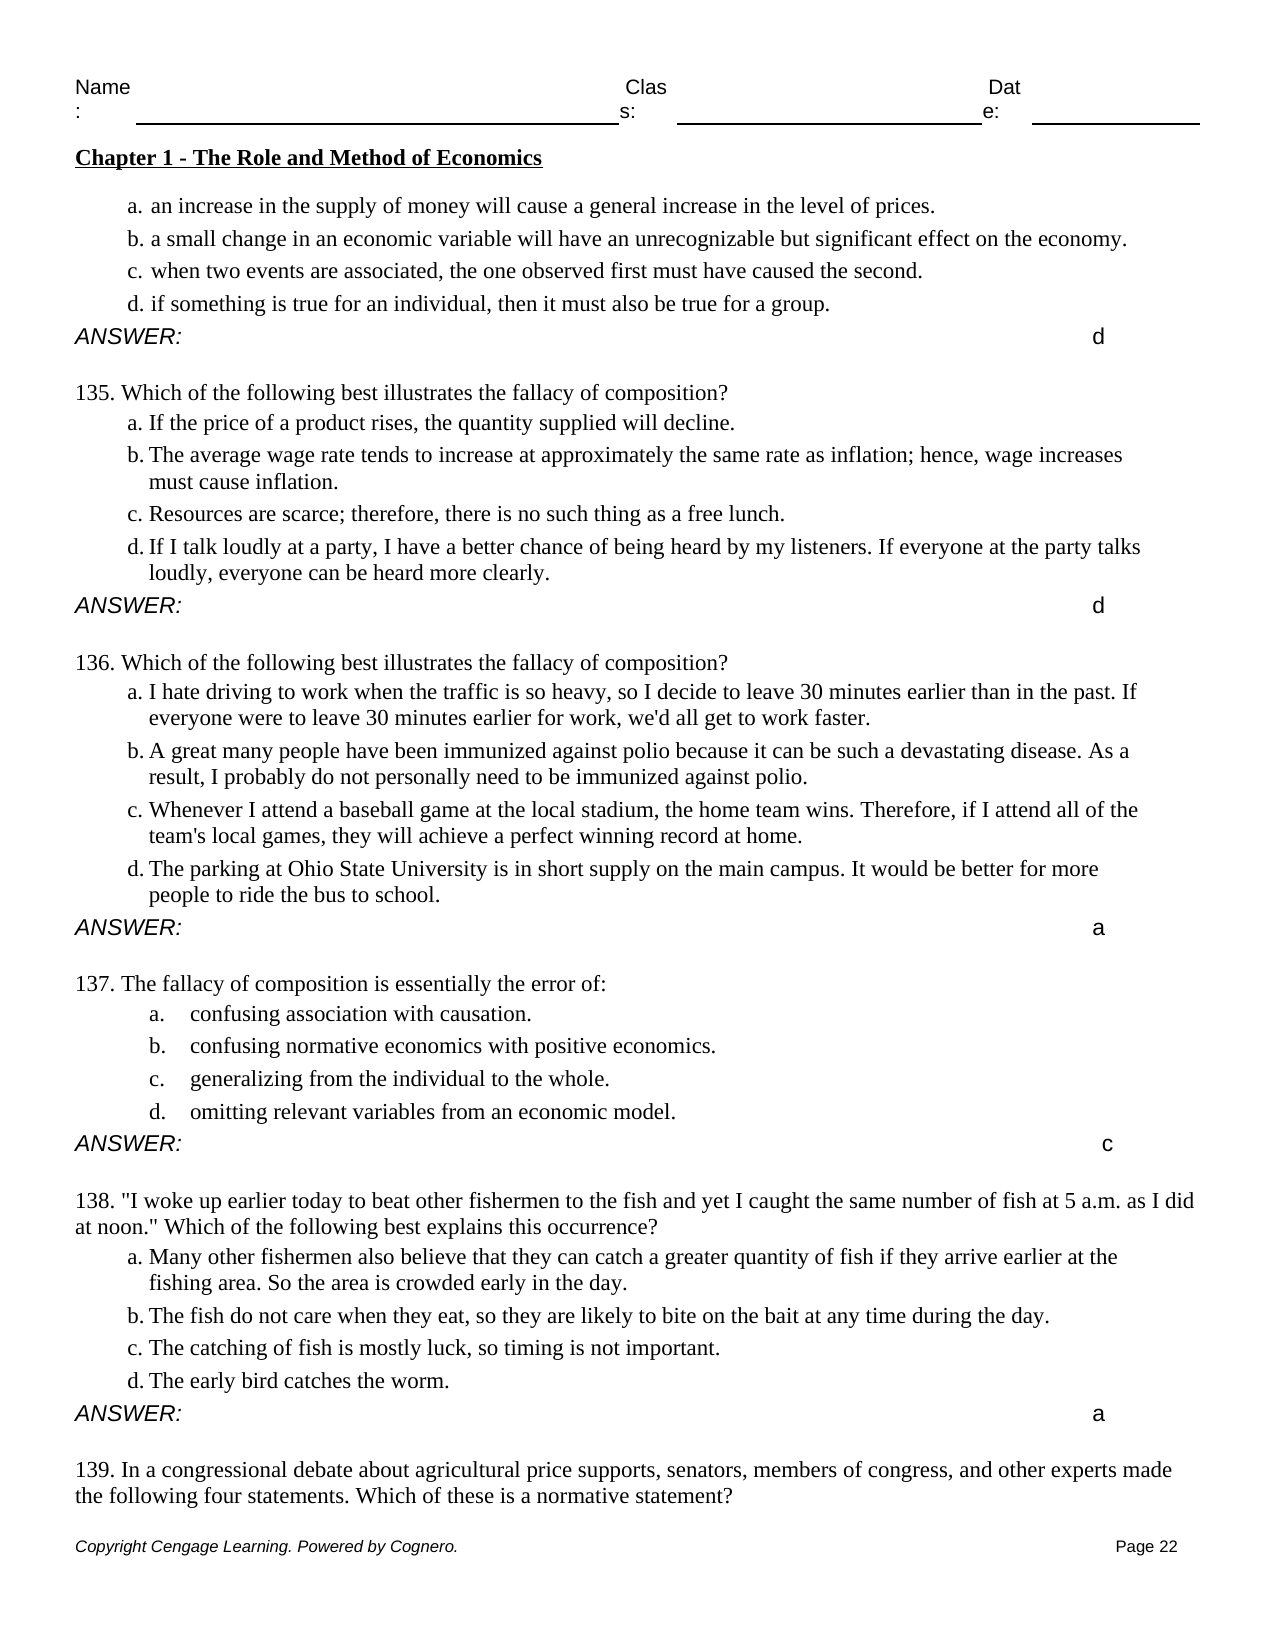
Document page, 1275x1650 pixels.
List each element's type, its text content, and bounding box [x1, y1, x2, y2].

table_header 136. ​Which of the following best illustrates the fallacy of composition? [75, 649, 1200, 943]
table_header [75, 189, 1200, 352]
table_header 135. ​Which of the following best illustrates the fallacy of composition? [75, 379, 1200, 622]
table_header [75, 1456, 1200, 1509]
table_header 138. ​"I woke up earlier today to beat other fishermen to the fish and yet I caught the same number of fish at 5 a.m. as I did at noon." Which of the following best explains this occurrence? [75, 1187, 1200, 1429]
table_header 137. ​The fallacy of composition is essentially the error of: [75, 970, 1200, 1160]
